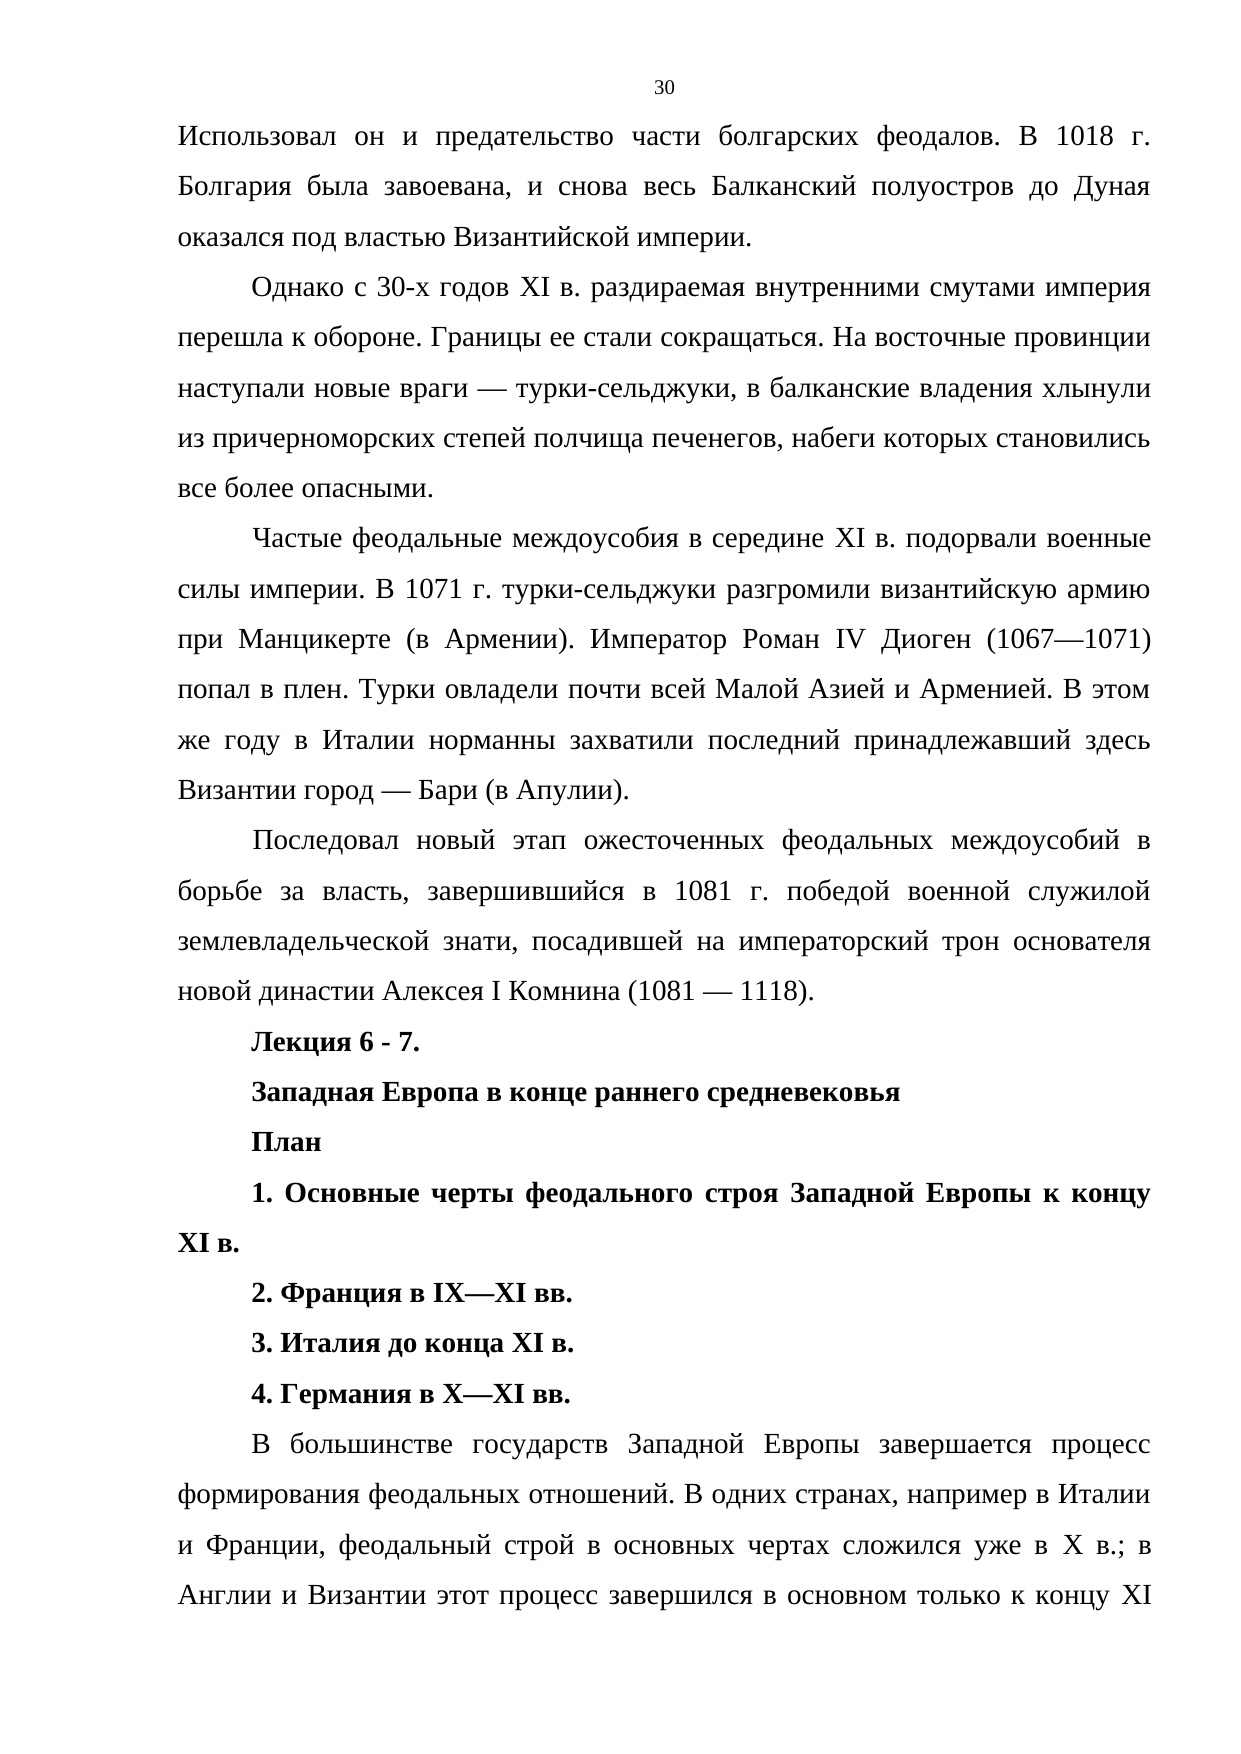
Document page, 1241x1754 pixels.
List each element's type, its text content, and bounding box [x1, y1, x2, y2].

text Лекция 6 - 7. [177, 1024, 1152, 1057]
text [177, 118, 1152, 252]
text Однако с 30-х годов XI в. раздираемая внутренними смутами империя перешла к обороне. Границы ее стали сокращаться. На восточные провинции наступали новые враги — турки-сельджуки, в балканские владения хлынули из причерноморских степей полчища печенегов, набеги которых становились все более опасными. [177, 269, 1152, 504]
text Западная Европа в конце раннего средневековья [177, 1074, 1152, 1108]
text 2. Франция в IX—XI вв. [177, 1275, 1152, 1309]
text 1. Основные черты феодального строя Западной Европы к концу XI в. [177, 1175, 1152, 1258]
text 3. Италия до конца XI в. [177, 1326, 1152, 1359]
text Частые феодальные междоусобия в середине XI в. подорвали военные силы империи. В . турки-сельджуки разгромили византийскую армию при Манцикерте (в Армении). Император Роман IV Диоген (1067—1071) попал в плен. Турки овладели почти всей Малой Азией и Арменией. В этом же году в Италии норманны захватили последний принадлежавший здесь Византии город — Бари (в Апулии). [177, 521, 1152, 806]
text План [177, 1124, 1152, 1158]
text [177, 1426, 1152, 1611]
text 4. Германия в X—XI вв. [177, 1376, 1152, 1409]
text Последовал новый этап ожесточенных феодальных междоусобий в борьбе за власть, завершившийся в . победой военной служилой землевладельческой знати, посадившей на императорский трон основателя новой династии Алексея I Комнина (1081 — 1118). [177, 822, 1152, 1007]
